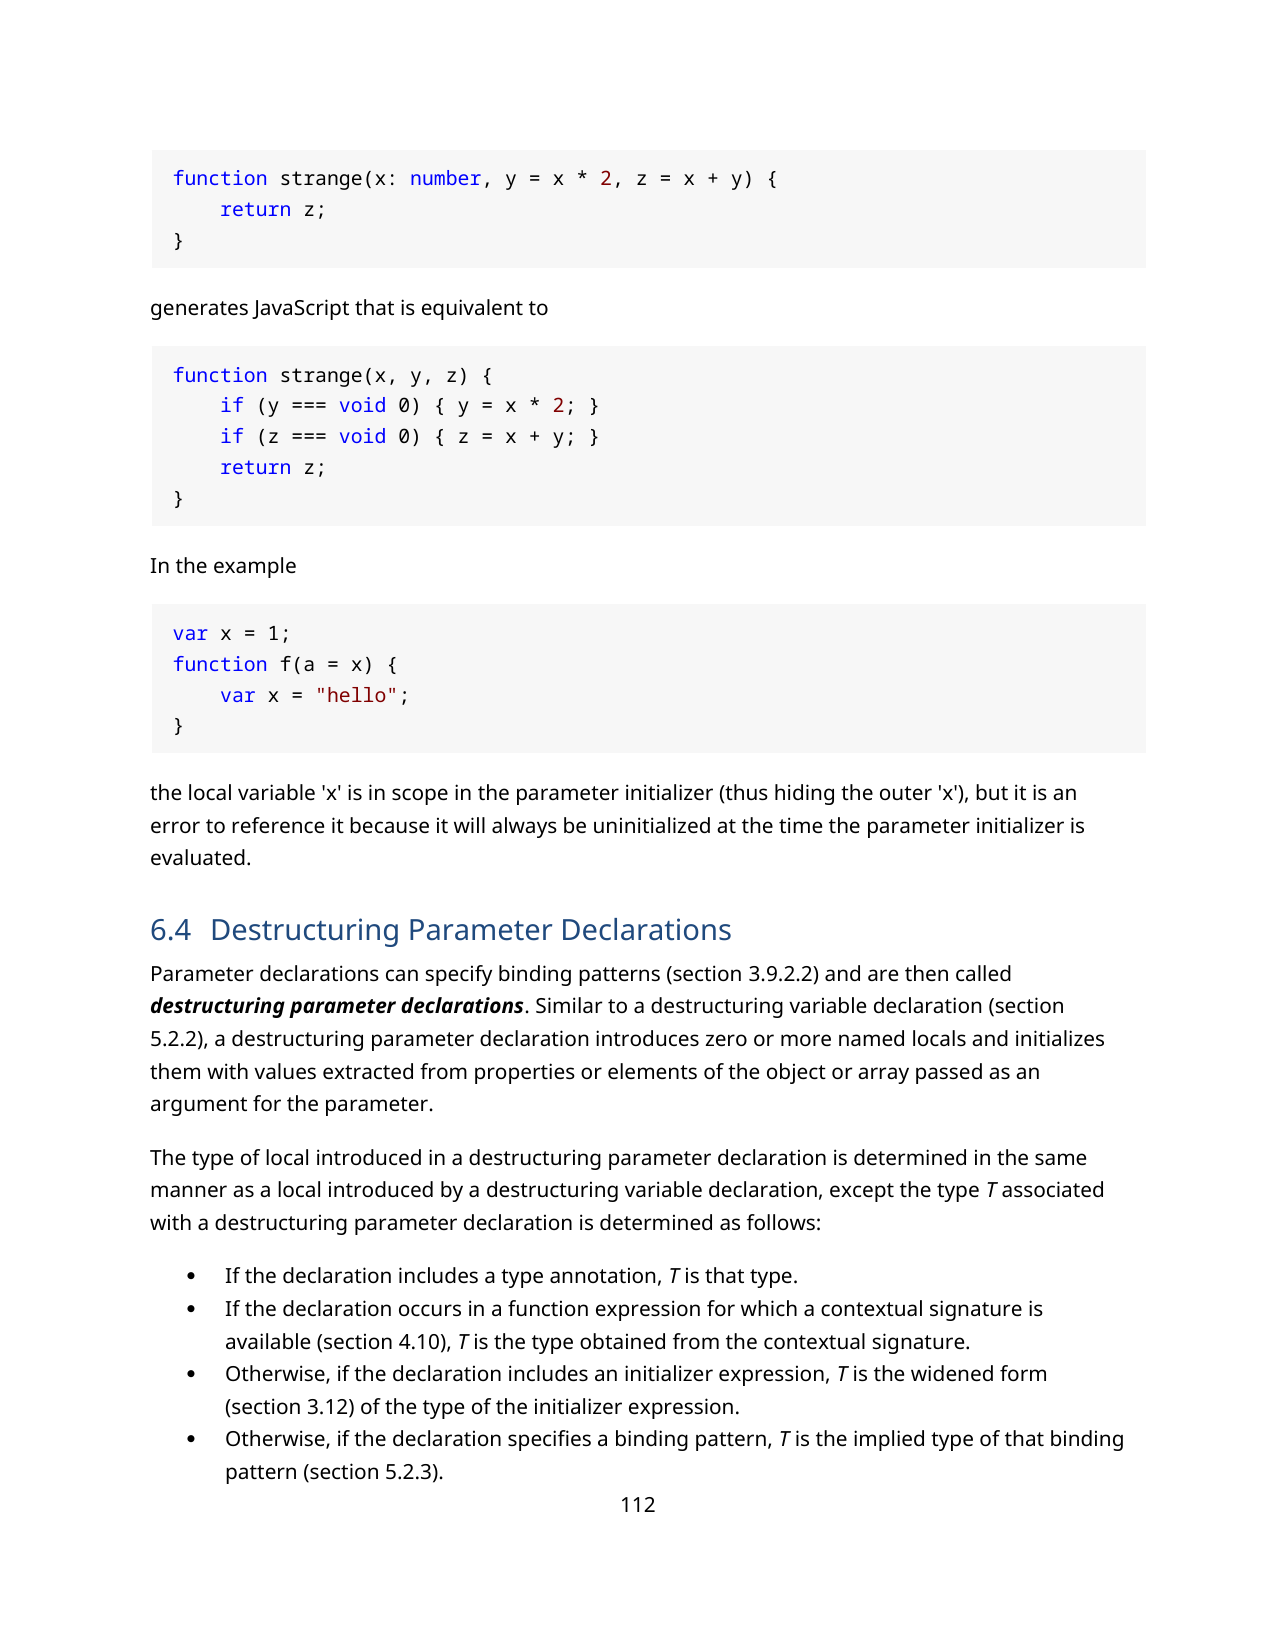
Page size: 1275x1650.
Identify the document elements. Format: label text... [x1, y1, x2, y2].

text In the example [150, 551, 1125, 579]
text var x = 1; function f(a = x) { var x = "hello"; } [164, 617, 1133, 741]
text function strange(x, y, z) { if (y === void 0) { y = x * 2; } if (z === void 0) { z = x + y; } return z; } [164, 359, 1133, 514]
list Otherwise, if the declaration includes an initializer expression, T is the widened form (section 3.12) of the type of the initializer expression. [187, 1359, 1125, 1420]
list If the declaration occurs in a function expression for which a contextual signature is available (section 4.10), T is the type obtained from the contextual signature. [187, 1294, 1125, 1355]
list If the declaration includes a type annotation, T is that type. [187, 1262, 1125, 1290]
text Parameter declarations can specify binding patterns (section 3.9.2.2) and are then called destructuring parameter declarations. Similar to a destructuring variable declaration (section 5.2.2), a destructuring parameter declaration introduces zero or more named locals and initializes them with values extracted from properties or elements of the object or array passed as an argument for the parameter. [150, 959, 1125, 1118]
text The type of local introduced in a destructuring parameter declaration is determined in the same manner as a local introduced by a destructuring variable declaration, except the type T associated with a destructuring parameter declaration is determined as follows: [150, 1143, 1125, 1237]
text generates JavaScript that is equivalent to [150, 293, 1125, 321]
subtitle Destructuring Parameter Declarations [150, 909, 1125, 949]
text function strange(x: number, y = x * 2, z = x + y) { return z; } [164, 163, 1133, 256]
list Otherwise, if the declaration specifies a binding pattern, T is the implied type of that binding pattern (section 5.2.3). [187, 1424, 1125, 1486]
text the local variable 'x' is in scope in the parameter initializer (thus hiding the outer 'x'), but it is an error to reference it because it will always be uninitialized at the time the parameter initializer is evaluated. [150, 778, 1125, 872]
